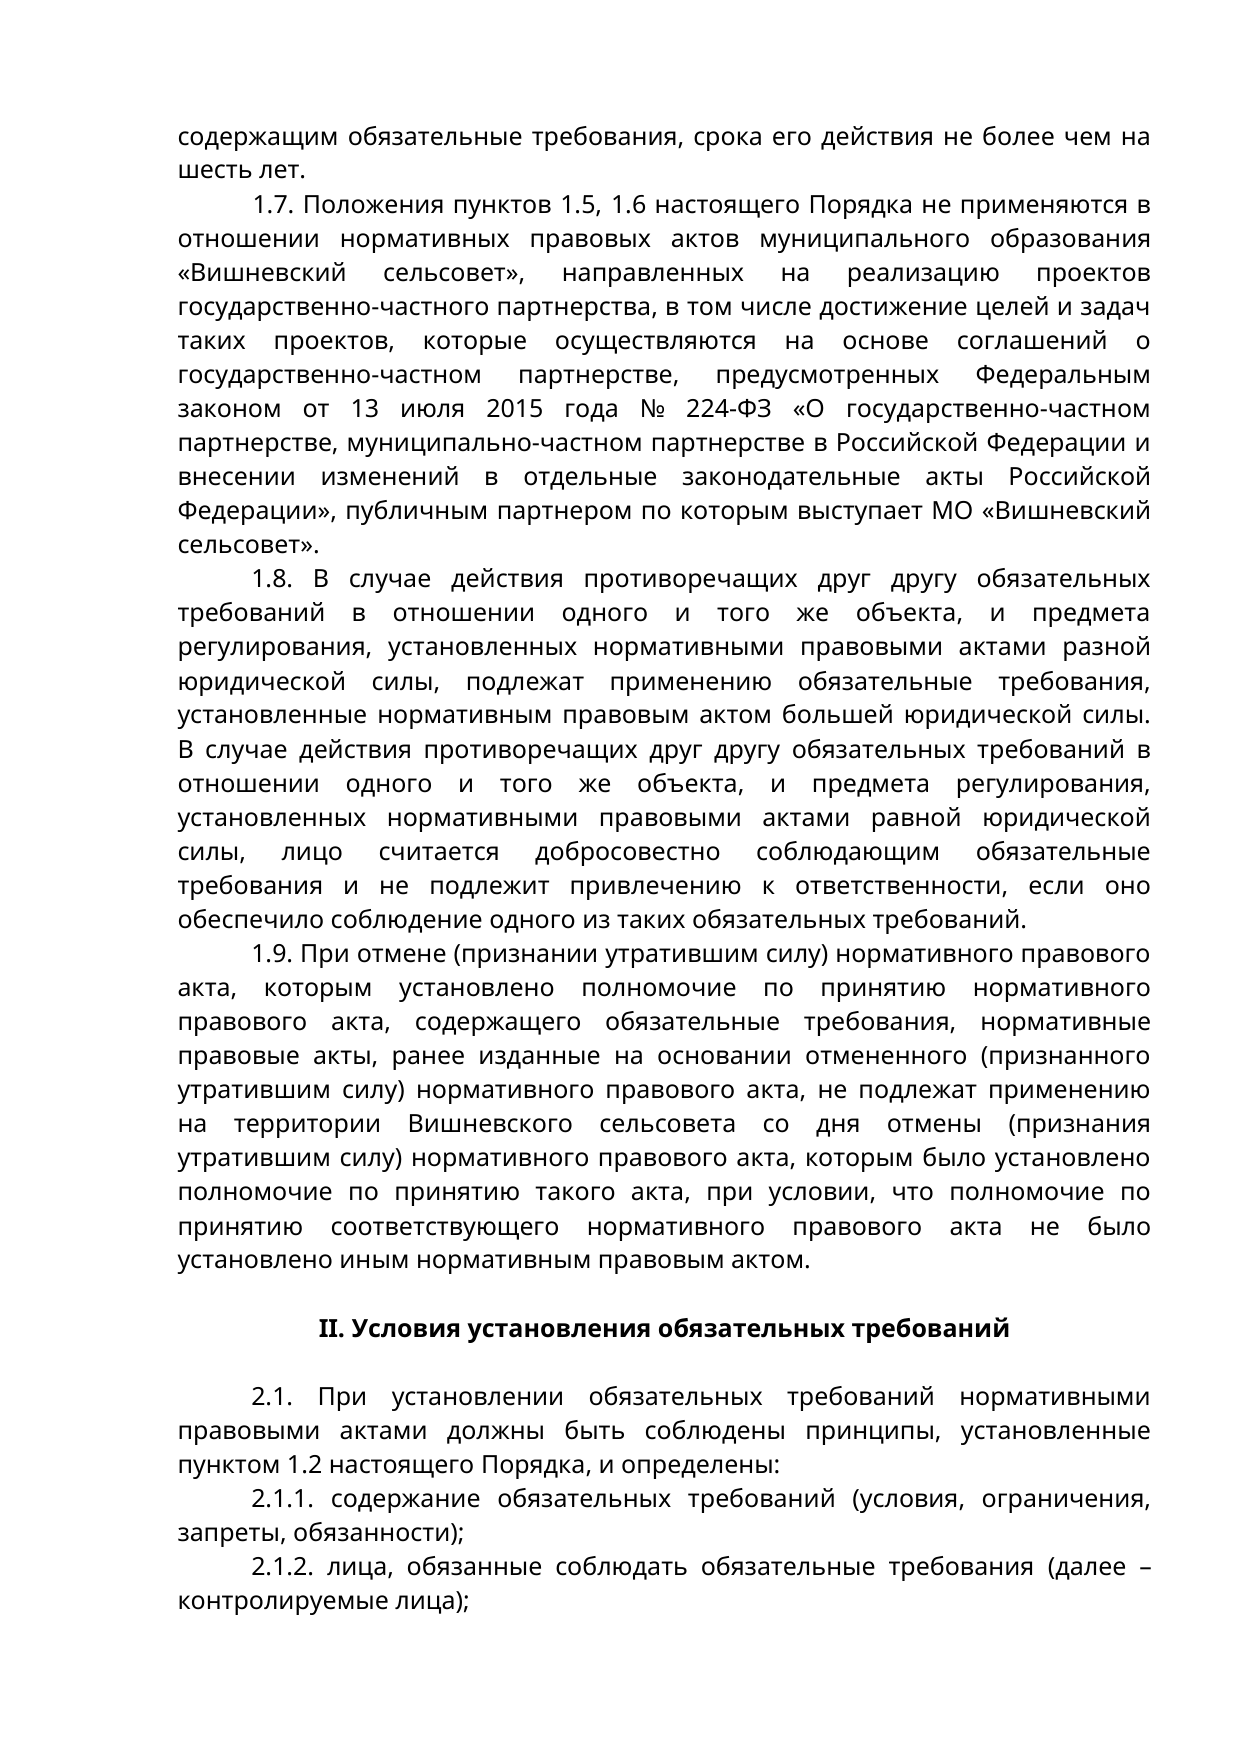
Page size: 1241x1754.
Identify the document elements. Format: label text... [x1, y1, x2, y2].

text 2.1.1. содержание обязательных требований (условия, ограничения, запреты, обязанности); [177, 1481, 1152, 1549]
text 2.1.2. лица, обязанные соблюдать обязательные требования (далее – контролируемые лица); [177, 1549, 1152, 1617]
text 1.8. В случае действия противоречащих друг другу обязательных требований в отношении одного и того же объекта, и предмета регулирования, установленных нормативными правовыми актами разной юридической силы, подлежат применению обязательные требования, установленные нормативным правовым актом большей юридической силы. В случае действия противоречащих друг другу обязательных требований в отношении одного и того же объекта, и предмета регулирования, установленных нормативными правовыми актами равной юридической силы, лицо считается добросовестно соблюдающим обязательные требования и не подлежит привлечению к ответственности, если оно обеспечило соблюдение одного из таких обязательных требований. [177, 561, 1152, 936]
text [177, 118, 1152, 186]
text 2.1. При установлении обязательных требований нормативными правовыми актами должны быть соблюдены принципы, установленные пунктом 1.2 настоящего Порядка, и определены: [177, 1378, 1152, 1481]
text 1.9. При отмене (признании утратившим силу) нормативного правового акта, которым установлено полномочие по принятию нормативного правового акта, содержащего обязательные требования, нормативные правовые акты, ранее изданные на основании отмененного (признанного утратившим силу) нормативного правового акта, не подлежат применению на территории Вишневского сельсовета со дня отмены (признания утратившим силу) нормативного правового акта, которым было установлено полномочие по принятию такого акта, при условии, что полномочие по принятию соответствующего нормативного правового акта не было установлено иным нормативным правовым актом. [177, 936, 1152, 1276]
text 1.7. Положения пунктов 1.5, 1.6 настоящего Порядка не применяются в отношении нормативных правовых актов муниципального образования «Вишневский сельсовет», направленных на реализацию проектов государственно-частного партнерства, в том числе достижение целей и задач таких проектов, которые осуществляются на основе соглашений о государственно-частном партнерстве, предусмотренных Федеральным законом от 13 июля 2015 года № 224-ФЗ «О государственно-частном партнерстве, муниципально-частном партнерстве в Российской Федерации и внесении изменений в отдельные законодательные акты Российской Федерации», публичным партнером по которым выступает МО «Вишневский сельсовет». [177, 186, 1152, 561]
text II. Условия установления обязательных требований [177, 1310, 1152, 1344]
